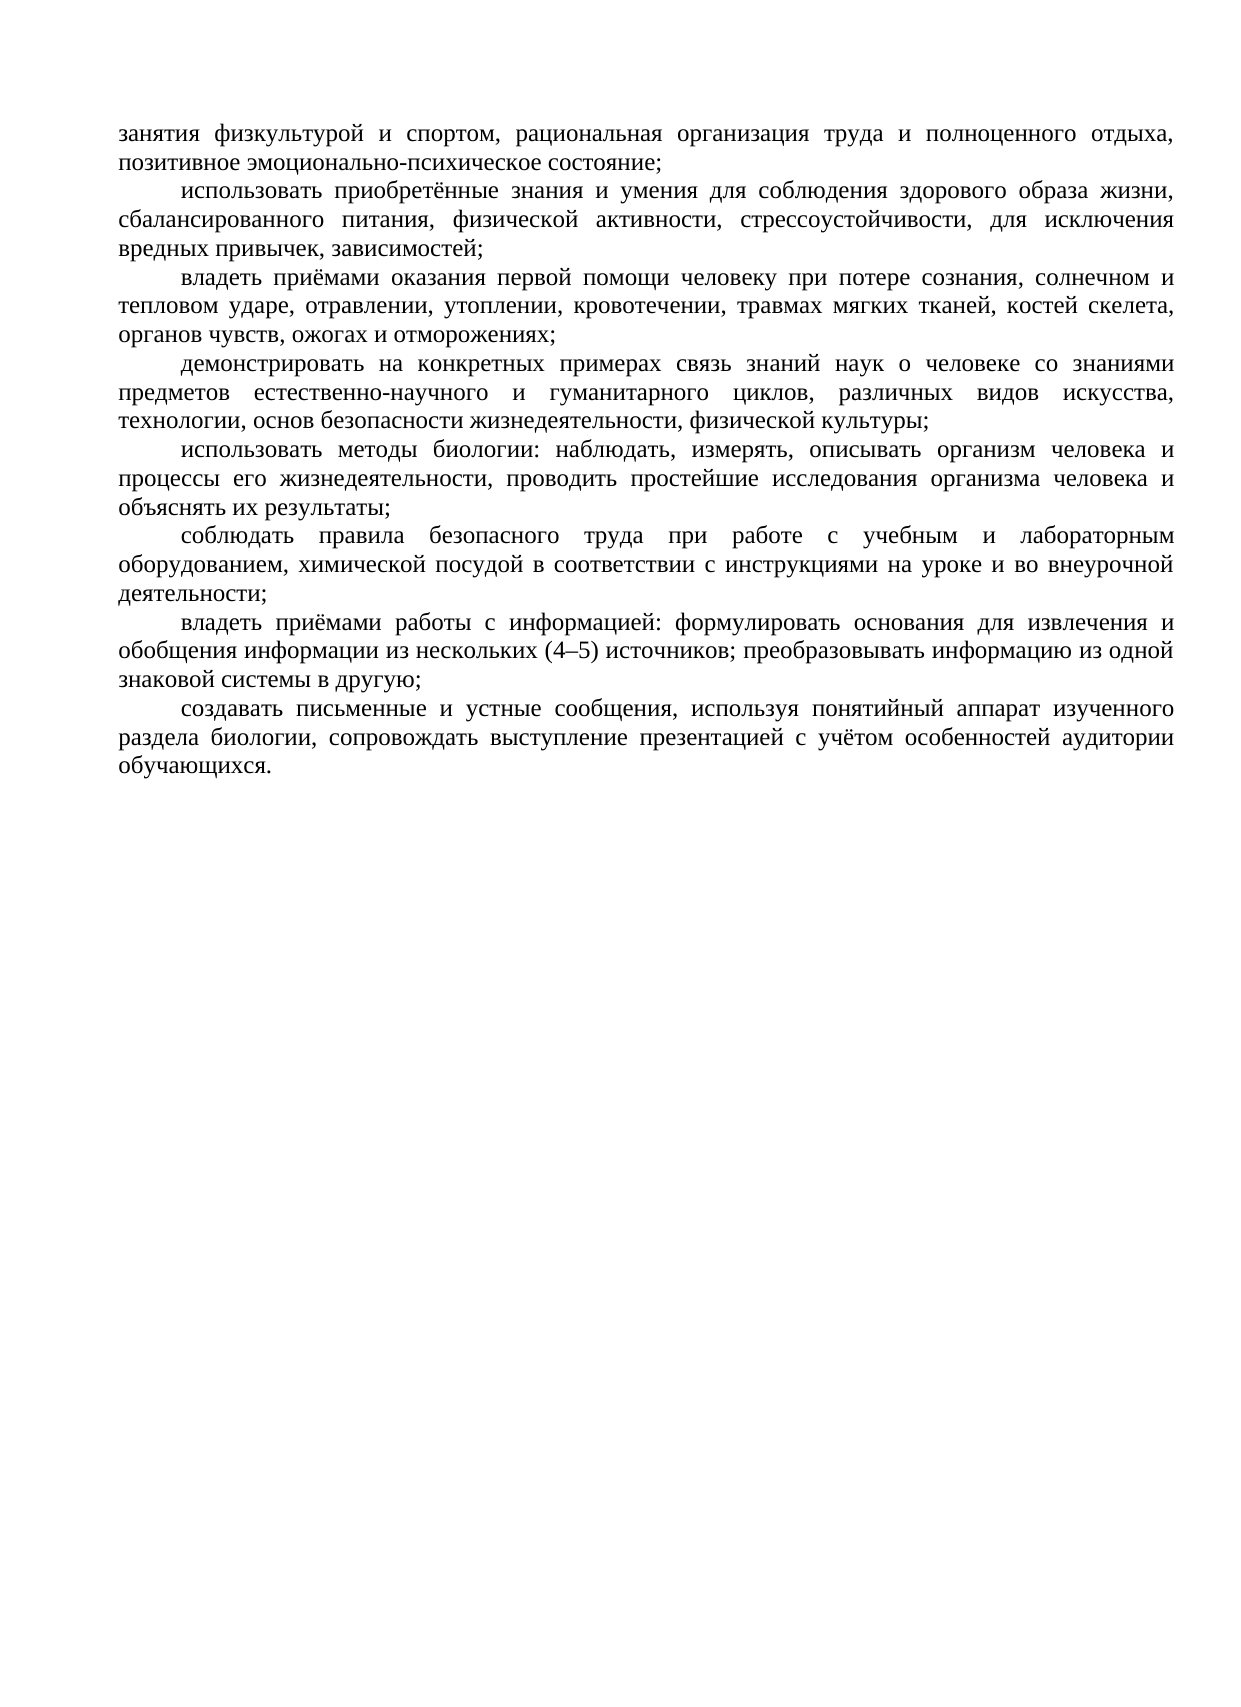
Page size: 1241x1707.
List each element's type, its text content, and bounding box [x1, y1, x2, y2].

text создавать письменные и устные сообщения, используя понятийный аппарат изученного раздела биологии, сопровождать выступление презентацией с учётом особенностей аудитории обучающихся. [118, 693, 1175, 779]
text владеть приёмами работы с информацией: формулировать основания для извлечения и обобщения информации из нескольких (4–5) источников; преобразовывать информацию из одной знаковой системы в другую; [118, 607, 1175, 693]
text демонстрировать на конкретных примерах связь знаний наук о человеке со знаниями предметов естественно-научного и гуманитарного циклов, различных видов искусства, технологии, основ безопасности жизнедеятельности, физической культуры; [118, 348, 1175, 434]
text использовать приобретённые знания и умения для соблюдения здорового образа жизни, сбалансированного питания, физической активности, стрессоустойчивости, для исключения вредных привычек, зависимостей; [118, 176, 1175, 262]
text использовать методы биологии: наблюдать, измерять, описывать организм человека и процессы его жизнедеятельности, проводить простейшие исследования организма человека и объяснять их результаты; [118, 434, 1175, 521]
text соблюдать правила безопасного труда при работе с учебным и лабораторным оборудованием, химической посудой в соответствии с инструкциями на уроке и во внеурочной деятельности; [118, 521, 1175, 607]
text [118, 118, 1175, 176]
text владеть приёмами оказания первой помощи человеку при потере сознания, солнечном и тепловом ударе, отравлении, утоплении, кровотечении, травмах мягких тканей, костей скелета, органов чувств, ожогах и отморожениях; [118, 262, 1175, 348]
